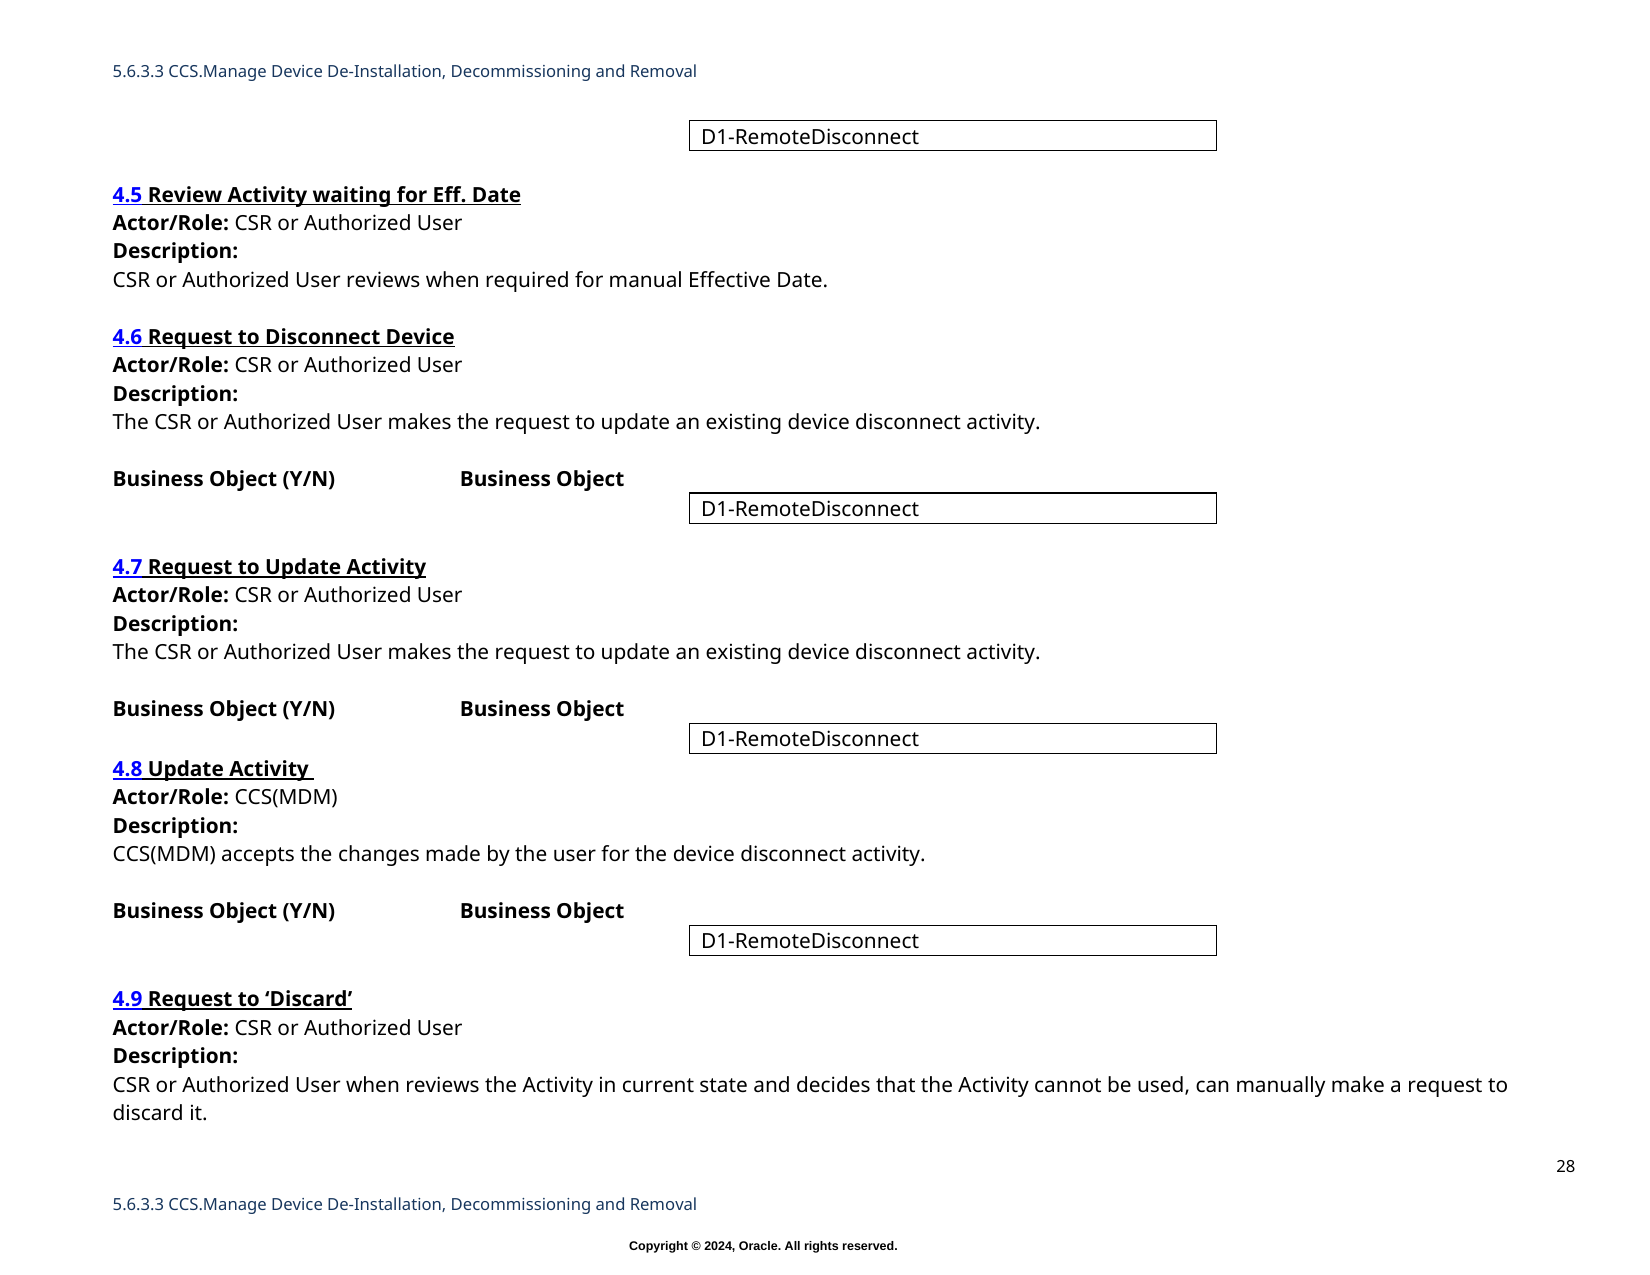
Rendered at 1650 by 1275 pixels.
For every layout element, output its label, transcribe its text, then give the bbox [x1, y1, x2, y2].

text CSR or Authorized User reviews when required for manual Effective Date. [112, 265, 1575, 293]
text Description: [112, 237, 1575, 265]
text 4.7 Request to Update Activity [112, 552, 1575, 581]
text The CSR or Authorized User makes the request to update an existing device disconnect activity. [112, 637, 1575, 666]
text Business Object (Y/N) Business Object [112, 694, 1575, 723]
text 4.8 Update Activity [112, 754, 1575, 782]
text Description: [112, 1041, 1575, 1070]
text Actor/Role: CCS(MDM) [112, 782, 1575, 811]
text Actor/Role: CSR or Authorized User [112, 208, 1575, 237]
text Actor/Role: CSR or Authorized User [112, 350, 1575, 379]
text 4.6 Request to Disconnect Device [112, 322, 1575, 350]
text Description: [112, 609, 1575, 637]
text CSR or Authorized User when reviews the Activity in current state and decides that the Activity cannot be used, can manually make a request to discard it. [112, 1070, 1575, 1127]
text 4.5 Review Activity waiting for Eff. Date [112, 180, 1575, 208]
text Description: [112, 811, 1575, 839]
text Business Object (Y/N) Business Object [112, 464, 1575, 492]
text Actor/Role: CSR or Authorized User [112, 1013, 1575, 1041]
text Description: [112, 379, 1575, 407]
table_header D1-RemoteDisconnect [690, 926, 1216, 955]
text The CSR or Authorized User makes the request to update an existing device disconnect activity. [112, 407, 1575, 436]
table_header D1-RemoteDisconnect [690, 724, 1216, 753]
text Business Object (Y/N) Business Object [112, 896, 1575, 925]
text Actor/Role: CSR or Authorized User [112, 581, 1575, 609]
text 4.9 Request to ‘Discard’ [112, 984, 1575, 1013]
table_header D1-RemoteDisconnect [690, 121, 1216, 150]
text CCS(MDM) accepts the changes made by the user for the device disconnect activity. [112, 839, 1575, 868]
table_header D1-RemoteDisconnect [690, 494, 1216, 523]
